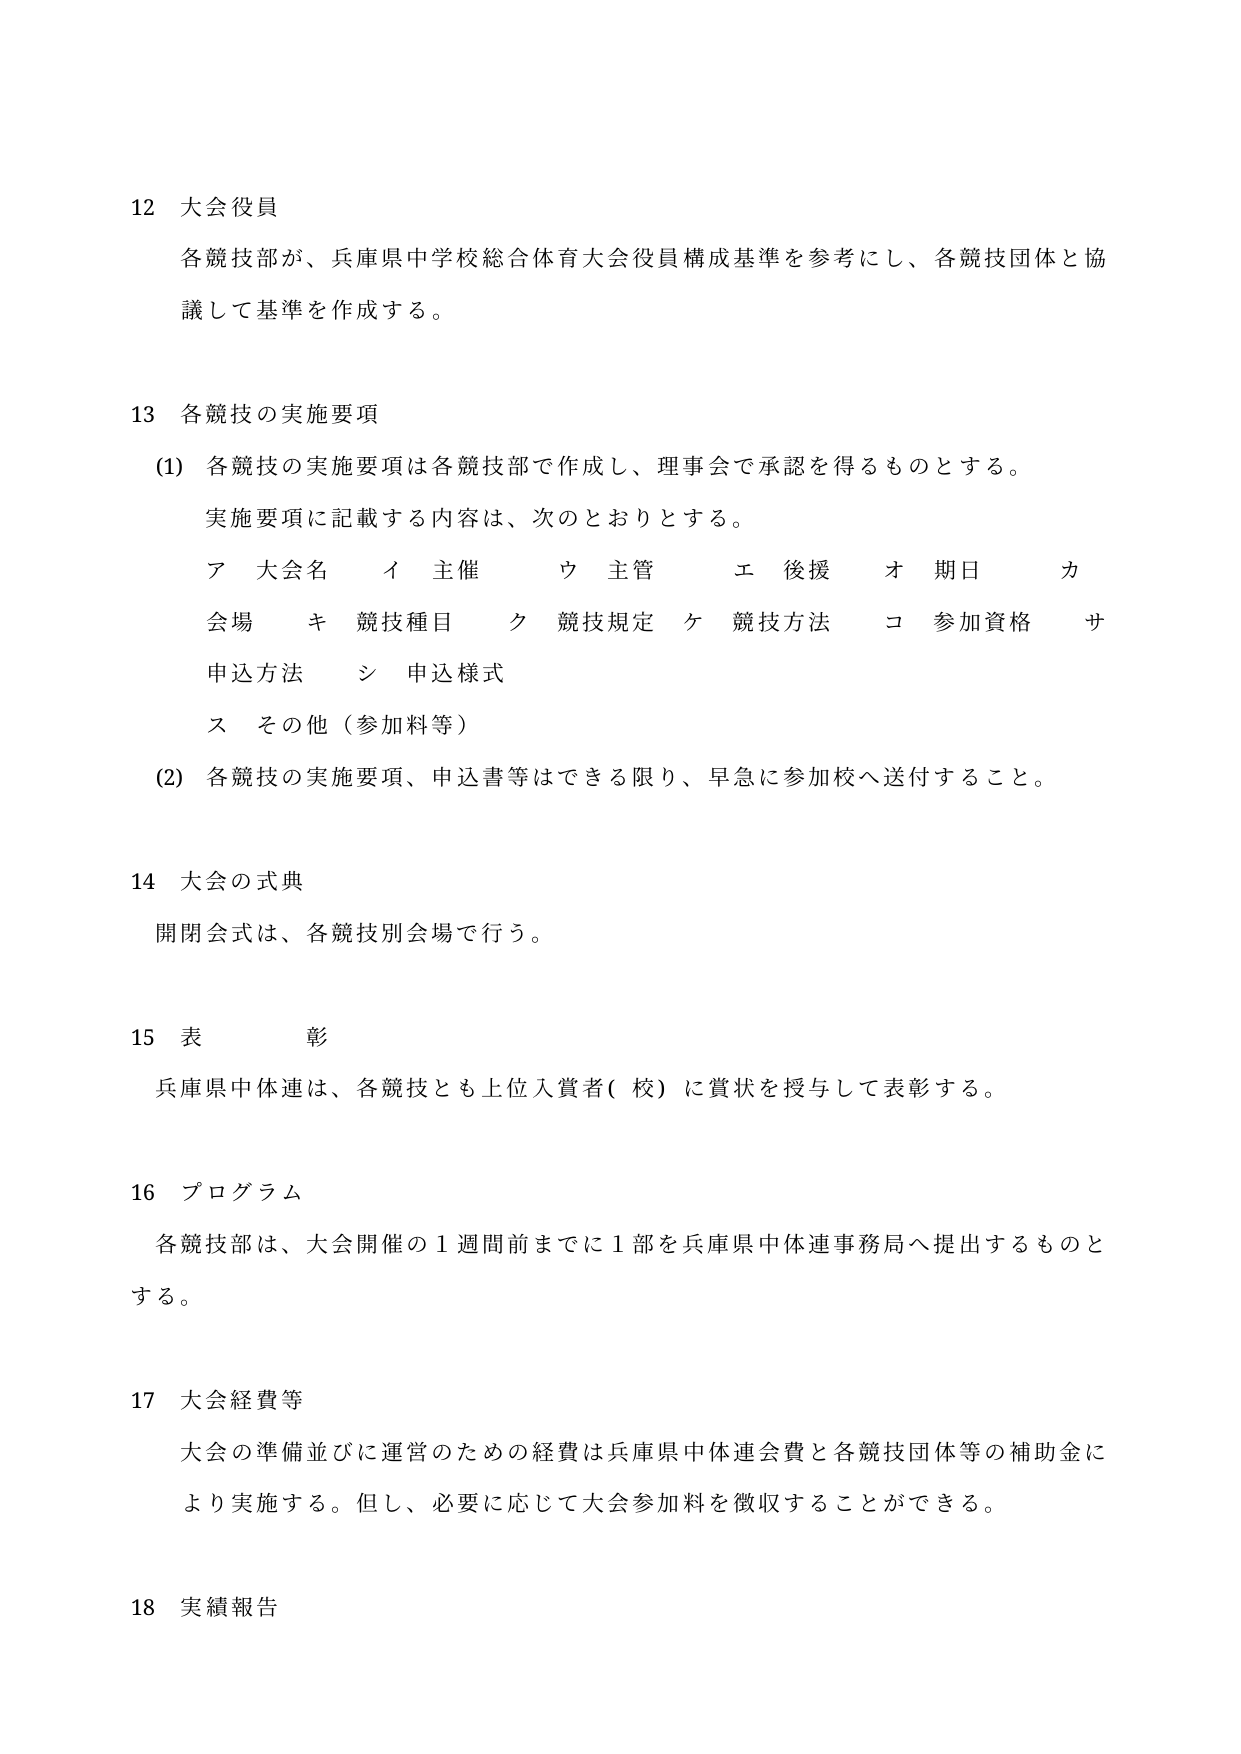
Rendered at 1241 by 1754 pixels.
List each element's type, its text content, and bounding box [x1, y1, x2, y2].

text 13 各競技の実施要項 [131, 387, 1109, 439]
text 大会の準備並びに運営のための経費は兵庫県中体連会費と各競技団体等の補助金により実施する。但し、必要に応じて大会参加料を徴収することができる。 [131, 1424, 1109, 1528]
text 14 大会の式典 [131, 854, 1109, 906]
text 実施要項に記載する内容は、次のとおりとする。 [131, 491, 1109, 543]
text 開閉会式は、各競技別会場で行う。 [131, 906, 1109, 958]
text (1)各競技の実施要項は各競技部で作成し、理事会で承認を得るものとする。 [131, 439, 1109, 491]
text (2)各競技の実施要項、申込書等はできる限り、早急に参加校へ送付すること。 [131, 750, 1109, 802]
text 15 表 彰 [131, 1009, 1109, 1061]
text 16 プログラム [131, 1165, 1109, 1217]
text 17 大会経費等 [131, 1373, 1109, 1424]
text 18 実績報告 [131, 1580, 1109, 1632]
text ス その他（参加料等） [197, 698, 1109, 750]
text ア 大会名 イ 主催 ウ 主管 エ 後援 オ 期日 カ 会場 キ 競技種目 ク 競技規定 ケ 競技方法 コ 参加資格 サ 申込方法 シ 申込様式 [131, 543, 1109, 698]
text 兵庫県中体連は、各競技とも上位入賞者(校) に賞状を授与して表彰する。 [131, 1061, 1109, 1113]
text 各競技部は、大会開催の１週間前までに１部を兵庫県中体連事務局へ提出するものとする。 [131, 1217, 1109, 1321]
text 12 大会役員 [131, 179, 1109, 231]
text 各競技部が、兵庫県中学校総合体育大会役員構成基準を参考にし、各競技団体と協議して基準を作成する。 [131, 231, 1109, 335]
